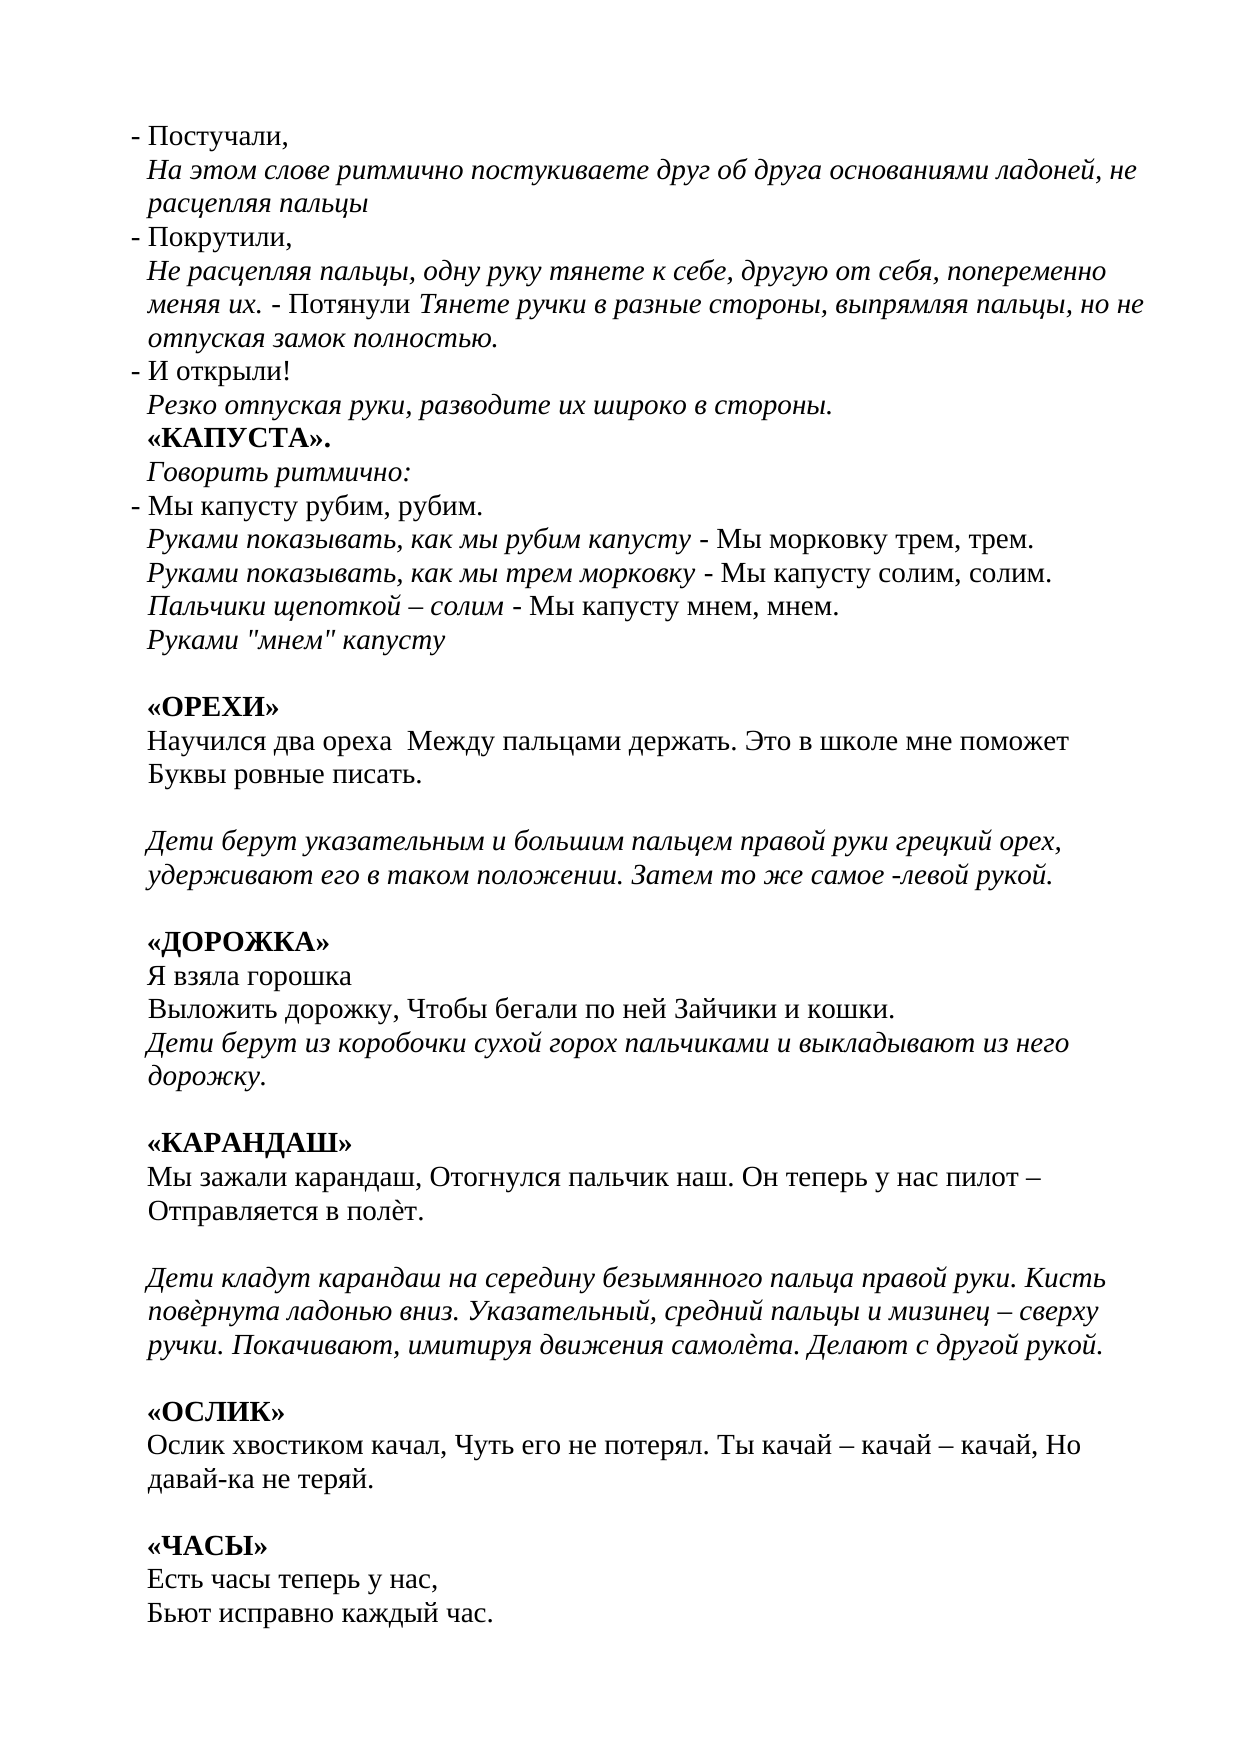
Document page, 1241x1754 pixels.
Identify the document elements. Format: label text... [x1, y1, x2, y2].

text Говорить ритмично: [147, 454, 1152, 488]
subtitle «КАРАНДАШ» [147, 1126, 1152, 1159]
text Руками показывать, как мы трем морковку - Мы капусту солим, солим. Пальчики щепоткой – солим - Мы капусту мнем, мнем. [147, 555, 1152, 622]
text Выложить дорожку, Чтобы бегали по ней Зайчики и кошки. [148, 991, 1152, 1025]
list Мы капусту рубим, рубим. [131, 488, 1152, 521]
text Научился два ореха Между пальцами держать. Это в школе мне поможет Буквы ровные писать. [147, 723, 1152, 790]
text Бьют исправно каждый час. [147, 1595, 1152, 1629]
subtitle «ЧАСЫ» [147, 1528, 1152, 1562]
text Ослик хвостиком качал, Чуть его не потерял. Ты качай – качай – качай, Но давай-ка не теряй. [147, 1427, 1152, 1494]
text Дети берут из коробочки сухой горох пальчиками и выкладывают из него дорожку. [147, 1025, 1152, 1092]
text Мы зажали карандаш, Отогнулся пальчик наш. Он теперь у нас пилот – Отправляется в полѐт. [147, 1159, 1152, 1226]
text «КАПУСТА». [147, 421, 1152, 454]
subtitle «ОРЕХИ» [147, 689, 1152, 723]
list Постучали, [131, 118, 1152, 152]
text Есть часы теперь у нас, [147, 1562, 1152, 1595]
text Руками "мнем" капусту [147, 622, 1152, 656]
text Дети берут указательным и большим пальцем правой руки грецкий орех, удерживают его в таком положении. Затем то же самое -левой рукой. [147, 823, 1152, 891]
text Дети кладут карандаш на середину безымянного пальца правой руки. Кисть повѐрнута ладонью вниз. Указательный, средний пальцы и мизинец – сверху ручки. Покачивают, имитируя движения самолѐта. Делают с другой рукой. [147, 1260, 1152, 1360]
subtitle «ОСЛИК» [147, 1394, 1152, 1427]
text Не расцепляя пальцы, одну руку тянете к себе, другую от себя, попеременно меняя их. - Потянули Тянете ручки в разные стороны, выпрямляя пальцы, но не отпуская замок полностью. [147, 253, 1152, 353]
text Я взяла горошка [147, 958, 1152, 991]
text Руками показывать, как мы рубим капусту - Мы морковку трем, трем. [147, 521, 1152, 555]
text На этом слове ритмично постукиваете друг об друга основаниями ладоней, не расцепляя пальцы [147, 152, 1152, 219]
subtitle «ДОРОЖКА» [147, 924, 1152, 958]
list И открыли! [131, 353, 1152, 387]
list Покрутили, [131, 219, 1152, 253]
text Резко отпуская руки, разводите их широко в стороны. [147, 387, 1152, 421]
